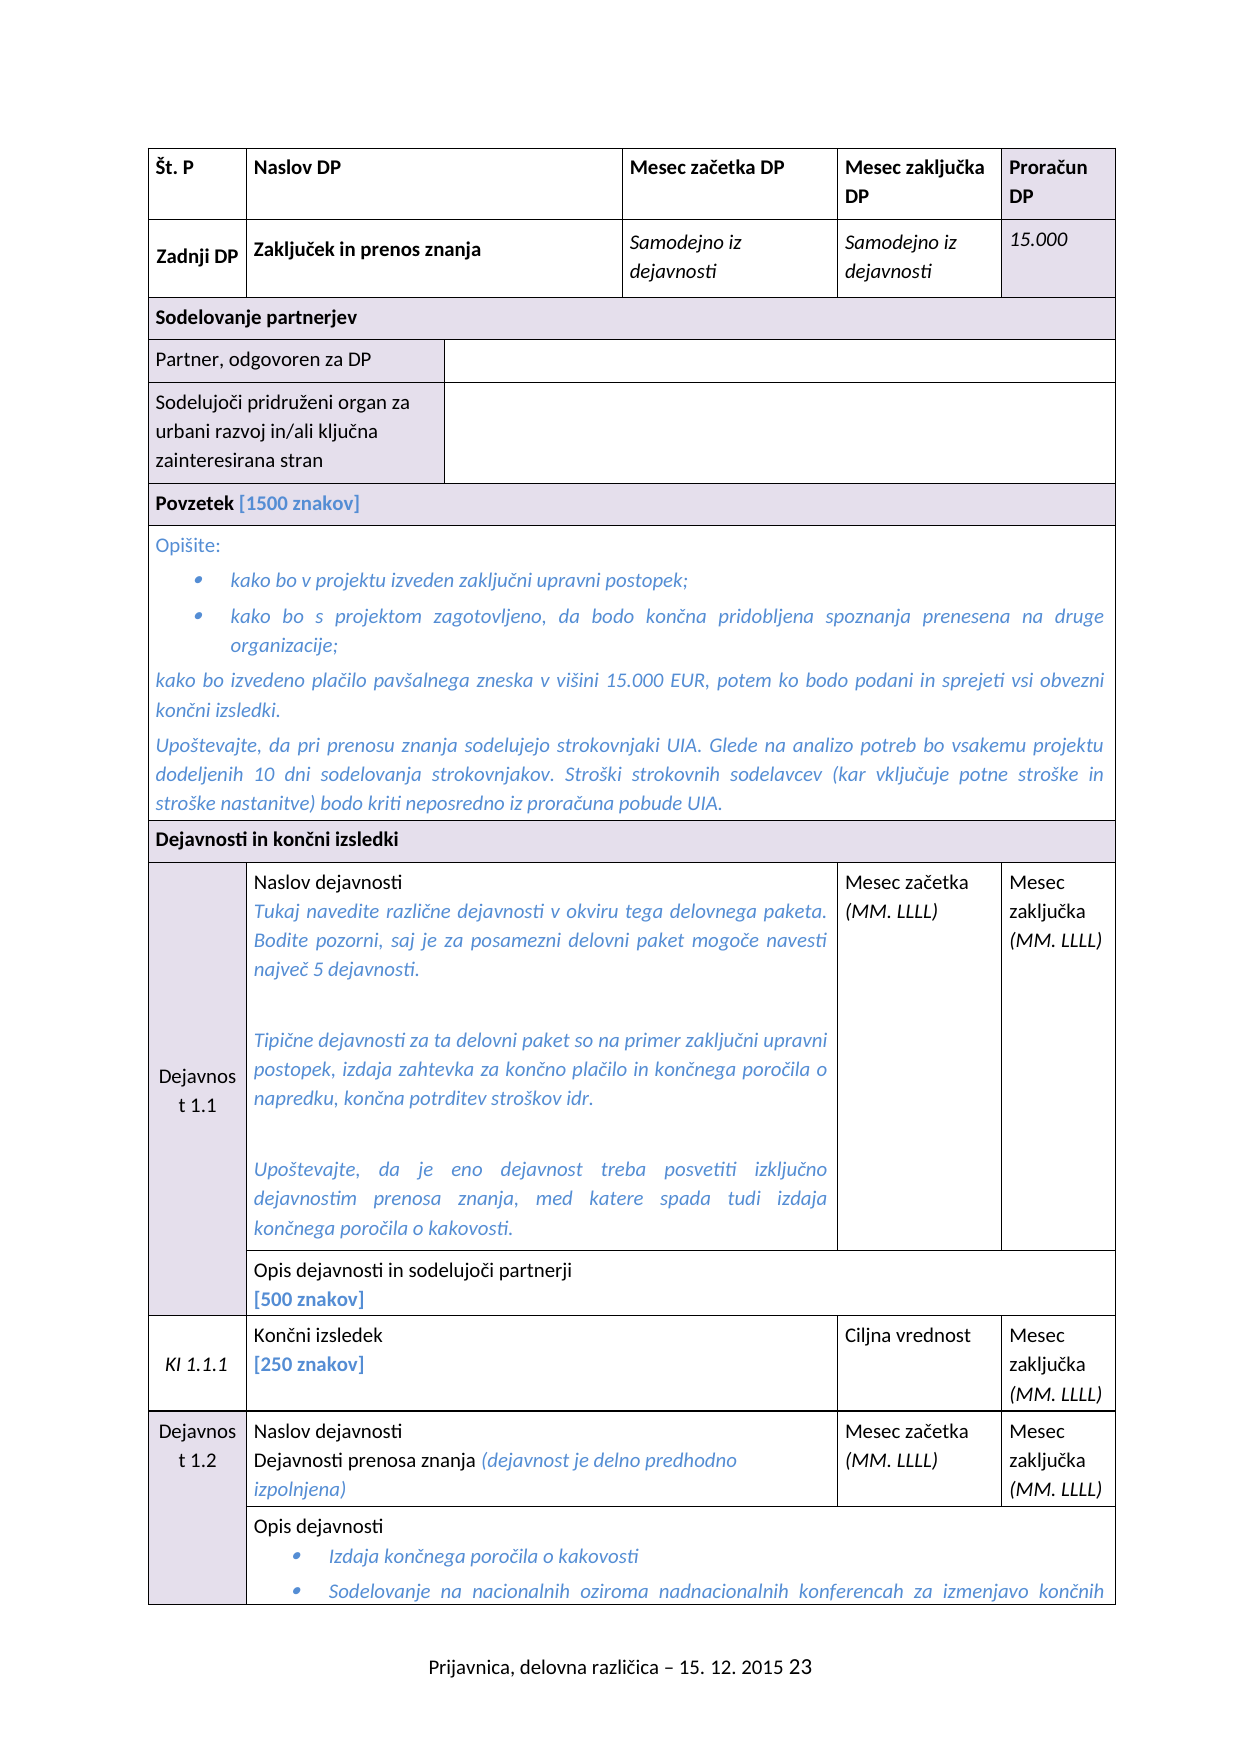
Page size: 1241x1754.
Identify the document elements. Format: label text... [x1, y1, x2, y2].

table_cell Ciljna vrednost [838, 1316, 1001, 1410]
table_cell KI 1.1.1 [149, 1316, 246, 1410]
table_header Mesec zaključka DP [838, 149, 1001, 219]
table_cell Povzetek [1500 znakov] [149, 484, 1115, 525]
table_cell Sodelujoči pridruženi organ za urbani razvoj in/ali ključna zainteresirana stran [149, 383, 444, 483]
table_cell Dejavnosti in končni izsledki [149, 821, 1115, 862]
table_cell Mesec začetka (MM. LLLL) [838, 863, 1001, 1250]
table_cell Mesec zaključka (MM. LLLL) [1002, 1316, 1115, 1410]
table_cell [445, 340, 1115, 382]
table_cell Opis dejavnosti in sodelujoči partnerji [500 znakov] [247, 1251, 1115, 1315]
table_cell Sodelovanje partnerjev [149, 298, 1115, 339]
table_cell Dejavnost 1.1 [149, 863, 246, 1315]
table_header Mesec začetka DP [623, 149, 837, 219]
table_header Naslov DP [247, 149, 622, 219]
table_cell Zadnji DP [149, 220, 246, 297]
table_cell [445, 383, 1115, 483]
table_cell Zaključek in prenos znanja [247, 220, 622, 297]
table_cell Samodejno iz dejavnosti [623, 220, 837, 297]
table_cell 15.000 [1002, 220, 1115, 297]
table_cell Opišite: kako bo v projektu izveden zaključni upravni postopek; kako bo s projektom zagotovljeno, da bodo končna pridobljena spoznanja prenesena na druge organizacije; kako bo izvedeno plačilo pavšalnega zneska v višini 15.000 EUR, potem ko bodo podani in sprejeti vsi obvezni končni izsledki. Upoštevajte, da pri prenosu znanja sodelujejo strokovnjaki UIA. Glede na analizo potreb bo vsakemu projektu dodeljenih 10 dni sodelovanja strokovnjakov. Stroški strokovnih sodelavcev (kar vključuje potne stroške in stroške nastanitve) bodo kriti neposredno iz proračuna pobude UIA. [149, 526, 1115, 819]
table_cell Naslov dejavnosti Dejavnosti prenosa znanja (dejavnost je delno predhodno izpolnjena) [247, 1412, 837, 1506]
table_cell Partner, odgovoren za DP [149, 340, 444, 382]
table_cell Mesec zaključka (MM. LLLL) [1002, 1412, 1115, 1506]
table_cell Mesec zaključka (MM. LLLL) [1002, 863, 1115, 1250]
table_cell Mesec začetka (MM. LLLL) [838, 1412, 1001, 1506]
table_header Proračun DP [1002, 149, 1115, 219]
table_header Št. P [149, 149, 246, 219]
table_cell Dejavnost 1.2 [149, 1412, 246, 1604]
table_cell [247, 1507, 1115, 1604]
table_cell Samodejno iz dejavnosti [838, 220, 1001, 297]
table_cell Končni izsledek [250 znakov] [247, 1316, 837, 1410]
table_cell Naslov dejavnosti Tukaj navedite različne dejavnosti v okviru tega delovnega paketa. Bodite pozorni, saj je za posamezni delovni paket mogoče navesti največ 5 dejavnosti. Tipične dejavnosti za ta delovni paket so na primer zaključni upravni postopek, izdaja zahtevka za končno plačilo in končnega poročila o napredku, končna potrditev stroškov idr. Upoštevajte, da je eno dejavnost treba posvetiti izključno dejavnostim prenosa znanja, med katere spada tudi izdaja končnega poročila o kakovosti. [247, 863, 837, 1250]
